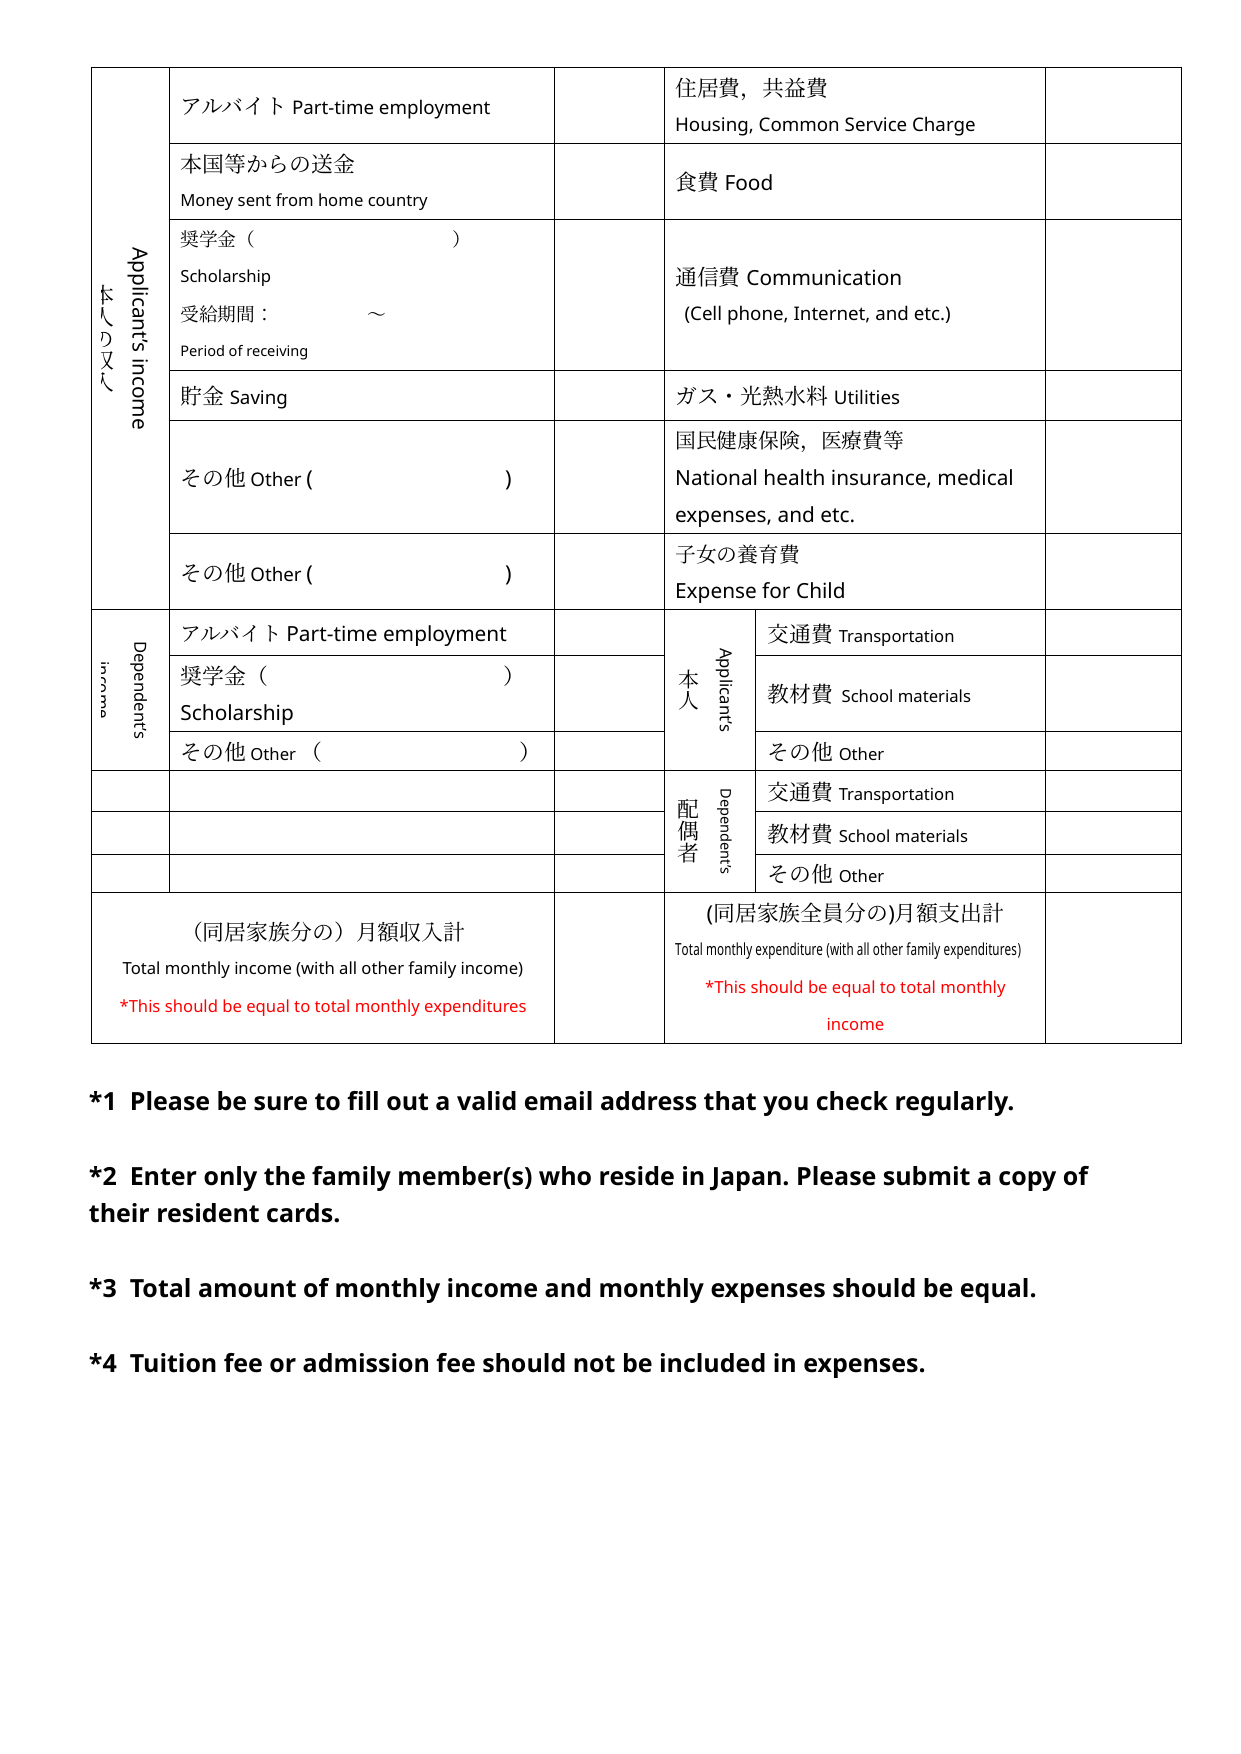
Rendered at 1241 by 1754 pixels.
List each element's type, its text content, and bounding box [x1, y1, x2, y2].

table_cell [555, 732, 664, 769]
table_cell その他Other ( ) [170, 534, 554, 609]
table_cell [1046, 771, 1181, 811]
table_cell [555, 656, 664, 731]
table_cell [92, 771, 169, 811]
table_cell [555, 771, 664, 811]
table_cell [555, 144, 664, 219]
table_cell 奨学金（ ） Scholarship [170, 656, 554, 731]
table_cell Applicant’s 本人 [665, 610, 755, 769]
table_cell その他 Other [756, 855, 1045, 892]
table_cell [555, 421, 664, 533]
table_cell 奨学金（ ） Scholarship 受給期間： ～ Period of receiving [170, 220, 554, 370]
table_cell [1046, 893, 1181, 1043]
table_cell [1046, 220, 1181, 370]
table_cell [1046, 534, 1181, 609]
table_cell 貯金 Saving [170, 371, 554, 420]
table_cell [1046, 610, 1181, 655]
table_cell [1046, 732, 1181, 769]
table_cell 交通費 Transportation [756, 610, 1045, 655]
table_cell [555, 610, 664, 655]
table_cell Applicant’s income 本人の収入 [92, 68, 169, 609]
table_cell [555, 220, 664, 370]
table_cell [1046, 855, 1181, 892]
table_cell Dependent’s income 配偶者の収入 [92, 610, 169, 769]
table_cell その他 Other [756, 732, 1045, 769]
table_cell 通信費 Communication (Cell phone, Internet, and etc.) [665, 220, 1045, 370]
table_cell [170, 812, 554, 853]
table_cell [1046, 68, 1181, 143]
table_cell Dependent’s 配偶者 [665, 771, 755, 892]
table_cell [170, 771, 554, 811]
table_cell [1046, 421, 1181, 533]
table_cell [555, 371, 664, 420]
table_cell [1046, 371, 1181, 420]
table_cell 国民健康保険，医療費等 National health insurance, medical expenses, and etc. [665, 421, 1045, 533]
table_cell アルバイトPart-time employment [170, 610, 554, 655]
table_cell 教材費 School materials [756, 812, 1045, 853]
table_cell その他Other （ ） [170, 732, 554, 769]
table_cell [1046, 812, 1181, 853]
table_cell [555, 534, 664, 609]
table_cell [1046, 656, 1181, 731]
table_cell [555, 812, 664, 853]
table_cell アルバイト Part-time employment [170, 68, 554, 143]
table_cell [92, 855, 169, 892]
table_cell [92, 812, 169, 853]
table_cell 住居費，共益費 Housing, Common Service Charge [665, 68, 1045, 143]
table_cell (同居家族全員分の)月額支出計 Total monthly expenditure (with all other family expenditures) *This should be equal to total monthly income [665, 893, 1045, 1043]
text *1 Please be sure to fill out a valid email address that you check regularly. [89, 1082, 1152, 1119]
table_cell [555, 855, 664, 892]
table_cell [555, 68, 664, 143]
table_cell [555, 893, 664, 1043]
text *3 Total amount of monthly income and monthly expenses should be equal. [89, 1269, 1152, 1307]
table_cell [170, 855, 554, 892]
table_cell 子女の養育費 Expense for Child [665, 534, 1045, 609]
table_cell 交通費 Transportation [756, 771, 1045, 811]
table_cell 食費 Food [665, 144, 1045, 219]
text *2 Enter only the family member(s) who reside in Japan. Please submit a copy of their resident cards. [89, 1157, 1152, 1232]
table_cell 教材費 School materials [756, 656, 1045, 731]
table_cell [1046, 144, 1181, 219]
table_cell ガス・光熱水料 Utilities [665, 371, 1045, 420]
table_cell 本国等からの送金 Money sent from home country [170, 144, 554, 219]
text *4 Tuition fee or admission fee should not be included in expenses. [89, 1344, 1152, 1382]
table_cell その他Other ( ) [170, 421, 554, 533]
table_cell （同居家族分の）月額収入計 Total monthly income (with all other family income) *This should be equal to total monthly expenditures [92, 893, 554, 1043]
